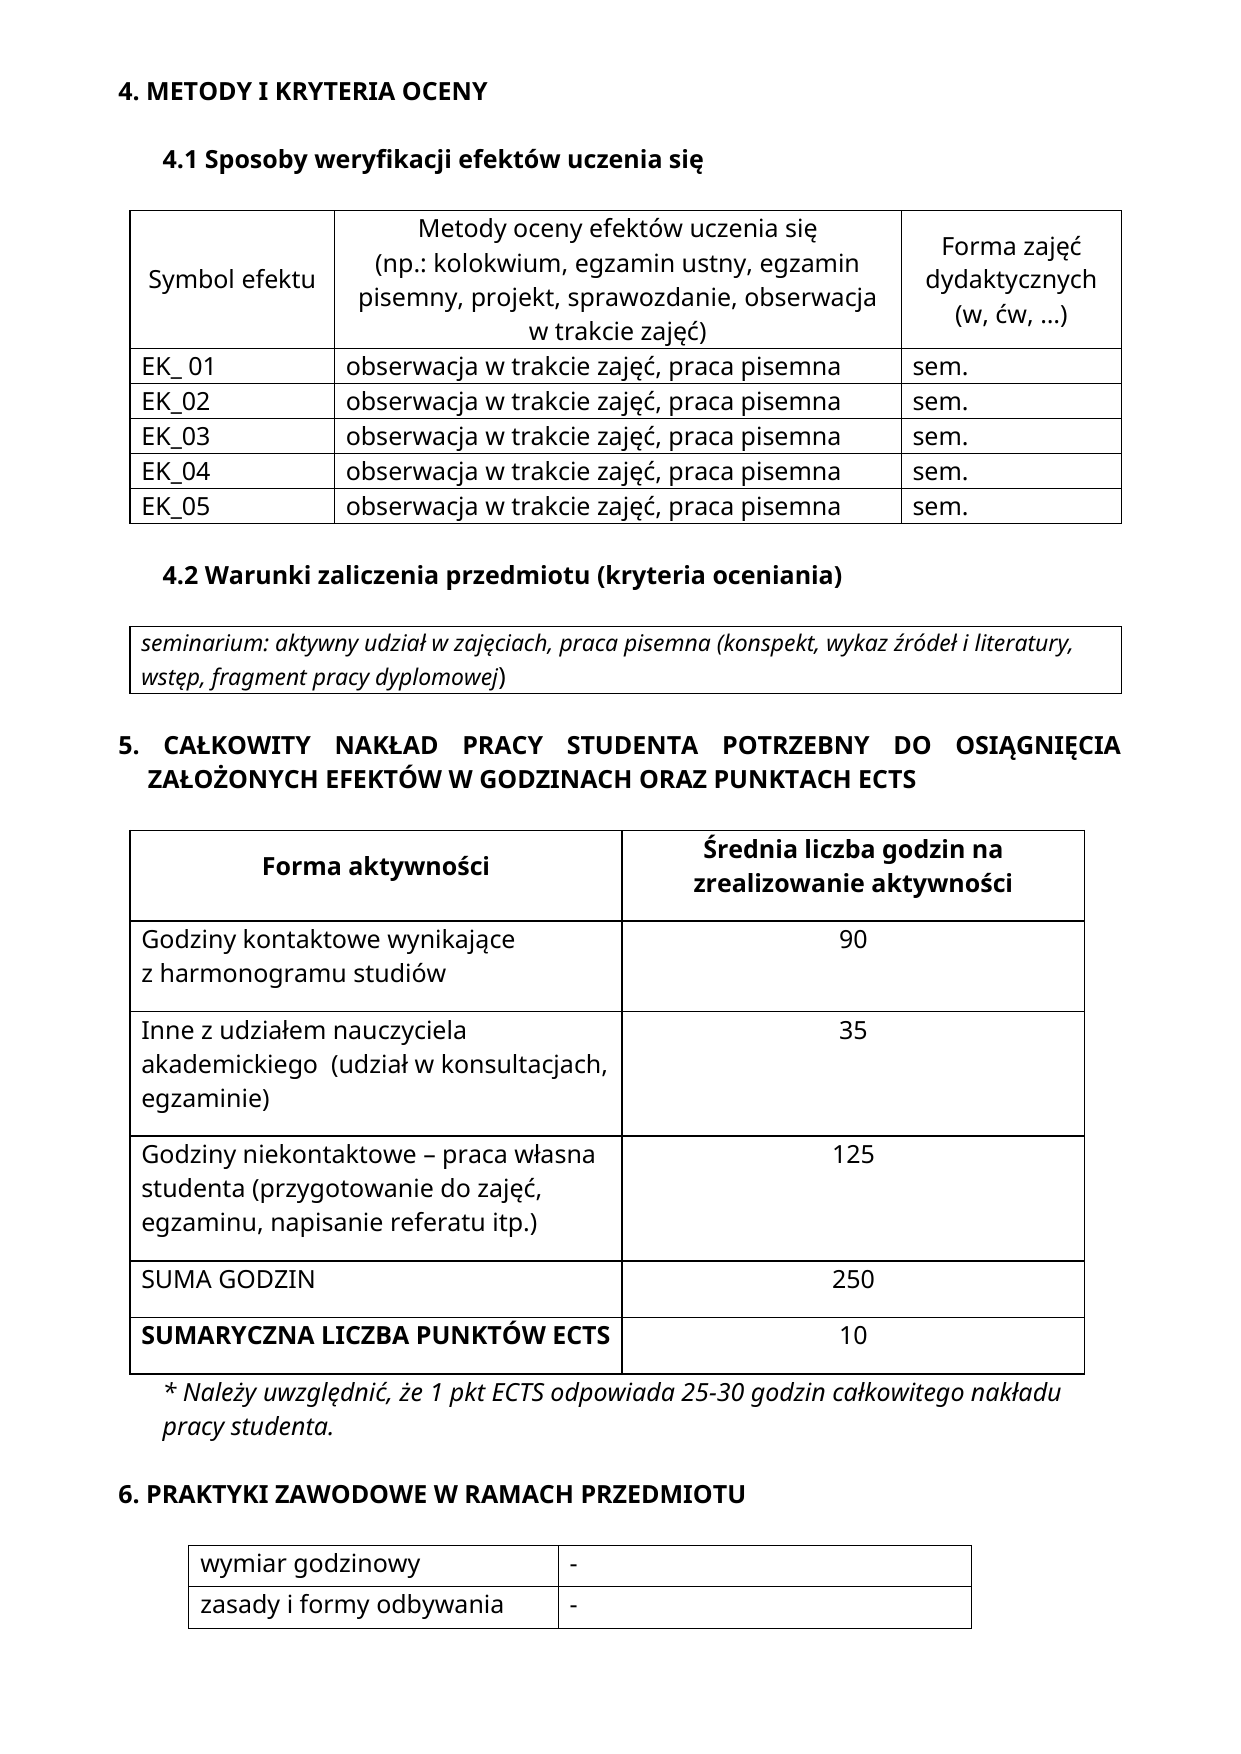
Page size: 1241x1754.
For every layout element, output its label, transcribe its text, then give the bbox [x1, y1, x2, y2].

table_cell 90 [623, 922, 1084, 1011]
table_header wymiar godzinowy [189, 1546, 558, 1586]
table_cell - [559, 1587, 971, 1627]
table_cell SUMARYCZNA LICZBA PUNKTÓW ECTS [131, 1318, 621, 1373]
table_cell EK_05 [131, 489, 334, 523]
text 4.1 Sposoby weryfikacji efektów uczenia się [162, 142, 1122, 176]
table_cell EK_02 [131, 384, 334, 418]
table_cell obserwacja w trakcie zajęć, praca pisemna [335, 349, 901, 382]
table_cell sem. [902, 419, 1121, 453]
table_cell obserwacja w trakcie zajęć, praca pisemna [335, 489, 901, 523]
table_cell sem. [902, 489, 1121, 523]
table_header Symbol efektu [131, 211, 334, 347]
text 4. METODY I KRYTERIA OCENY [118, 74, 1122, 108]
table_cell 125 [623, 1137, 1084, 1260]
text 5. CAŁKOWITY NAKŁAD PRACY STUDENTA POTRZEBNY DO OSIĄGNIĘCIA ZAŁOŻONYCH EFEKTÓW W GODZINACH ORAZ PUNKTACH ECTS [118, 728, 1122, 796]
table_cell EK_03 [131, 419, 334, 453]
table_header - [559, 1546, 971, 1586]
table_cell 10 [623, 1318, 1084, 1373]
table_cell sem. [902, 454, 1121, 488]
table_cell sem. [902, 384, 1121, 418]
table_cell obserwacja w trakcie zajęć, praca pisemna [335, 454, 901, 488]
text 6. PRAKTYKI ZAWODOWE W RAMACH PRZEDMIOTU [118, 1477, 1122, 1511]
text * Należy uwzględnić, że 1 pkt ECTS odpowiada 25-30 godzin całkowitego nakładu pracy studenta. [162, 1374, 1122, 1443]
table_cell SUMA GODZIN [131, 1262, 621, 1316]
table_cell obserwacja w trakcie zajęć, praca pisemna [335, 384, 901, 418]
table_header Średnia liczba godzin na zrealizowanie aktywności [623, 831, 1084, 920]
table_cell EK_04 [131, 454, 334, 488]
table_header seminarium: aktywny udział w zajęciach, praca pisemna (konspekt, wykaz źródeł i literatury, wstęp, fragment pracy dyplomowej) [131, 627, 1121, 692]
table_header Metody oceny efektów uczenia się (np.: kolokwium, egzamin ustny, egzamin pisemny, projekt, sprawozdanie, obserwacja w trakcie zajęć) [335, 211, 901, 347]
table_cell Inne z udziałem nauczyciela akademickiego (udział w konsultacjach, egzaminie) [131, 1012, 621, 1135]
table_cell 35 [623, 1012, 1084, 1135]
table_header Forma zajęć dydaktycznych (w, ćw, …) [902, 211, 1121, 347]
table_cell EK_ 01 [131, 349, 334, 382]
text 4.2 Warunki zaliczenia przedmiotu (kryteria oceniania) [162, 558, 1122, 592]
table_cell Godziny niekontaktowe – praca własna studenta (przygotowanie do zajęć, egzaminu, napisanie referatu itp.) [131, 1137, 621, 1260]
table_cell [189, 1587, 558, 1627]
table_cell Godziny kontaktowe wynikające z harmonogramu studiów [131, 922, 621, 1011]
table_cell sem. [902, 349, 1121, 382]
table_cell obserwacja w trakcie zajęć, praca pisemna [335, 419, 901, 453]
table_cell 250 [623, 1262, 1084, 1316]
table_header Forma aktywności [131, 831, 621, 920]
